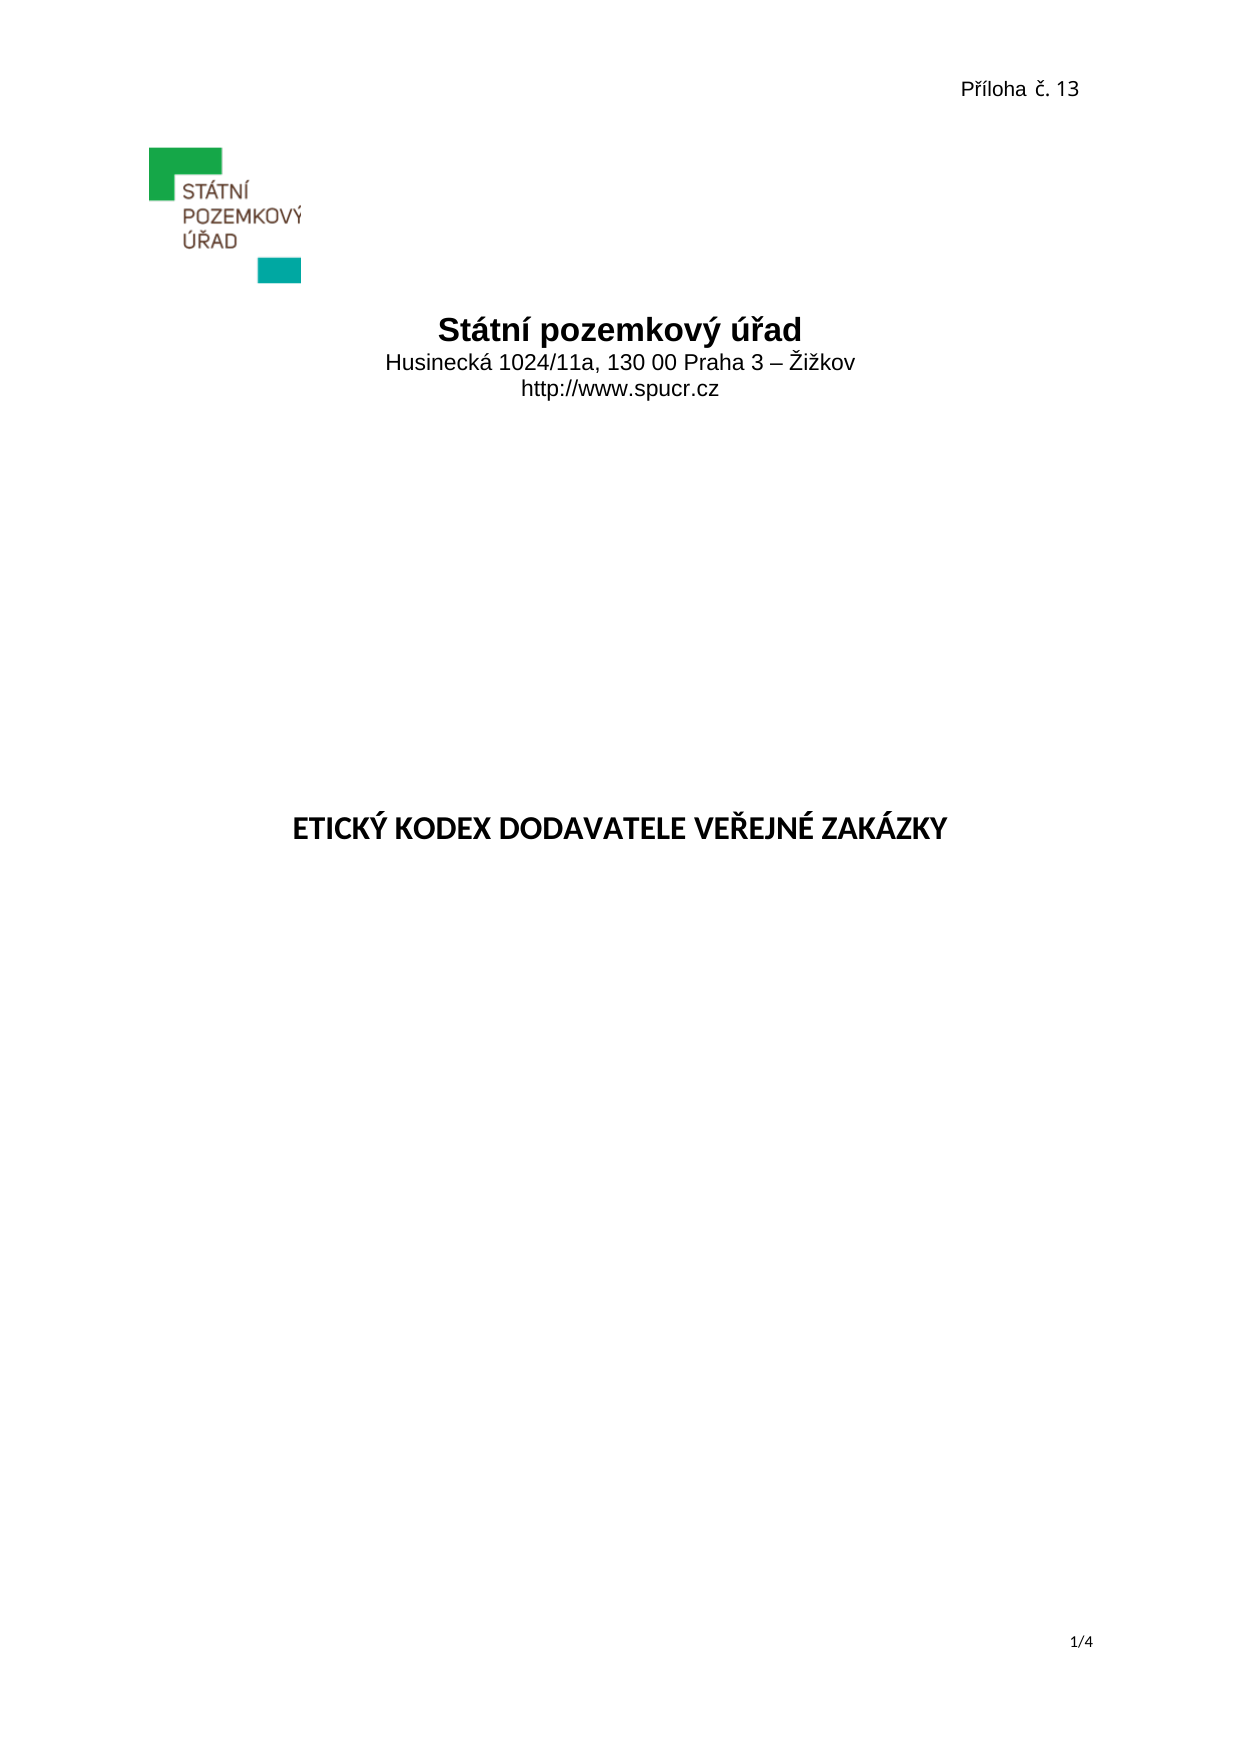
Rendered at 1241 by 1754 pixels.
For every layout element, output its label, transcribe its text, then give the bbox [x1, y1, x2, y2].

text ETICKÝ KODEX dodavatele veřejné zakázky [148, 807, 1093, 847]
text http://www.spucr.cz [148, 375, 1093, 402]
text Husinecká 1024/11a, 130 00 Praha 3 – Žižkov [148, 349, 1093, 375]
text Státní pozemkový úřad [148, 311, 1093, 349]
picture [147, 147, 301, 282]
